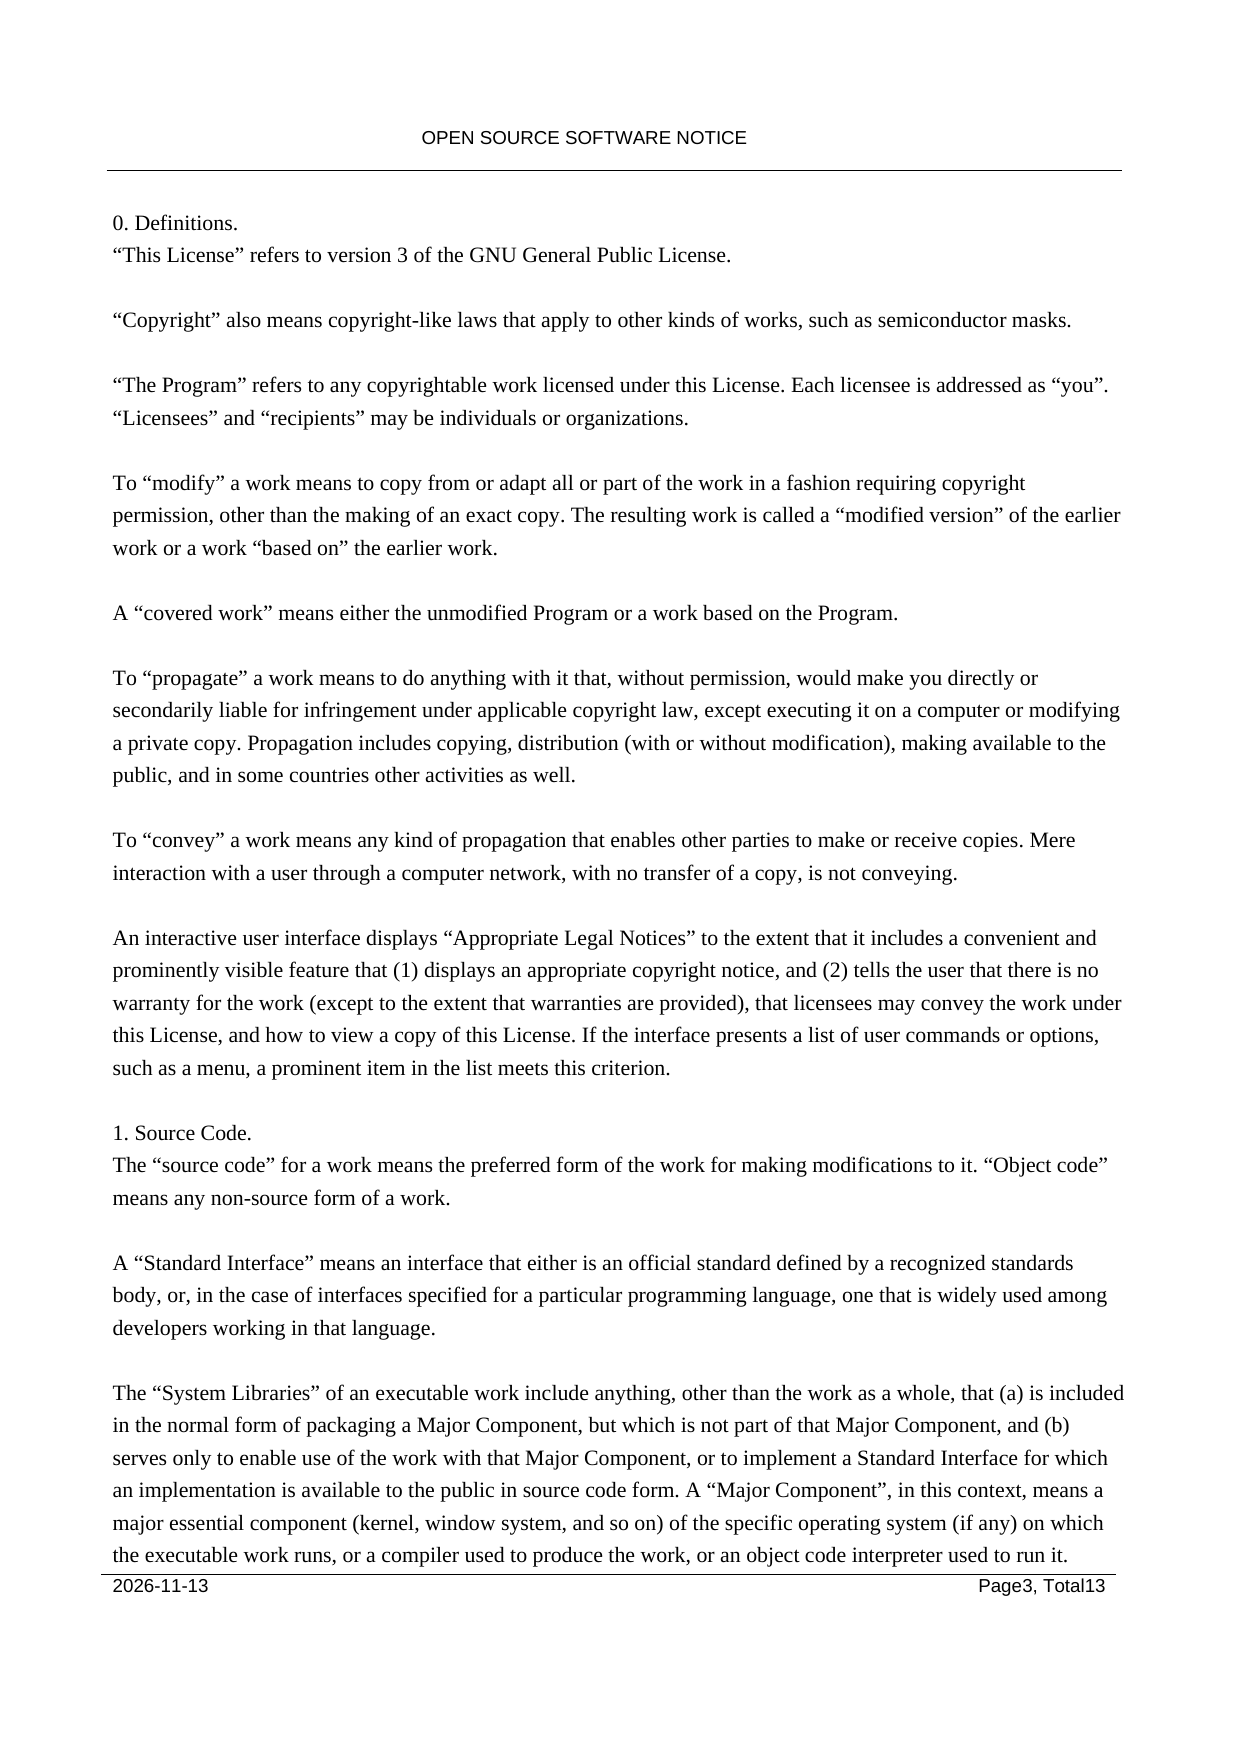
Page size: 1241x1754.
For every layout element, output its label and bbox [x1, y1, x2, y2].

text [112, 206, 1128, 1571]
